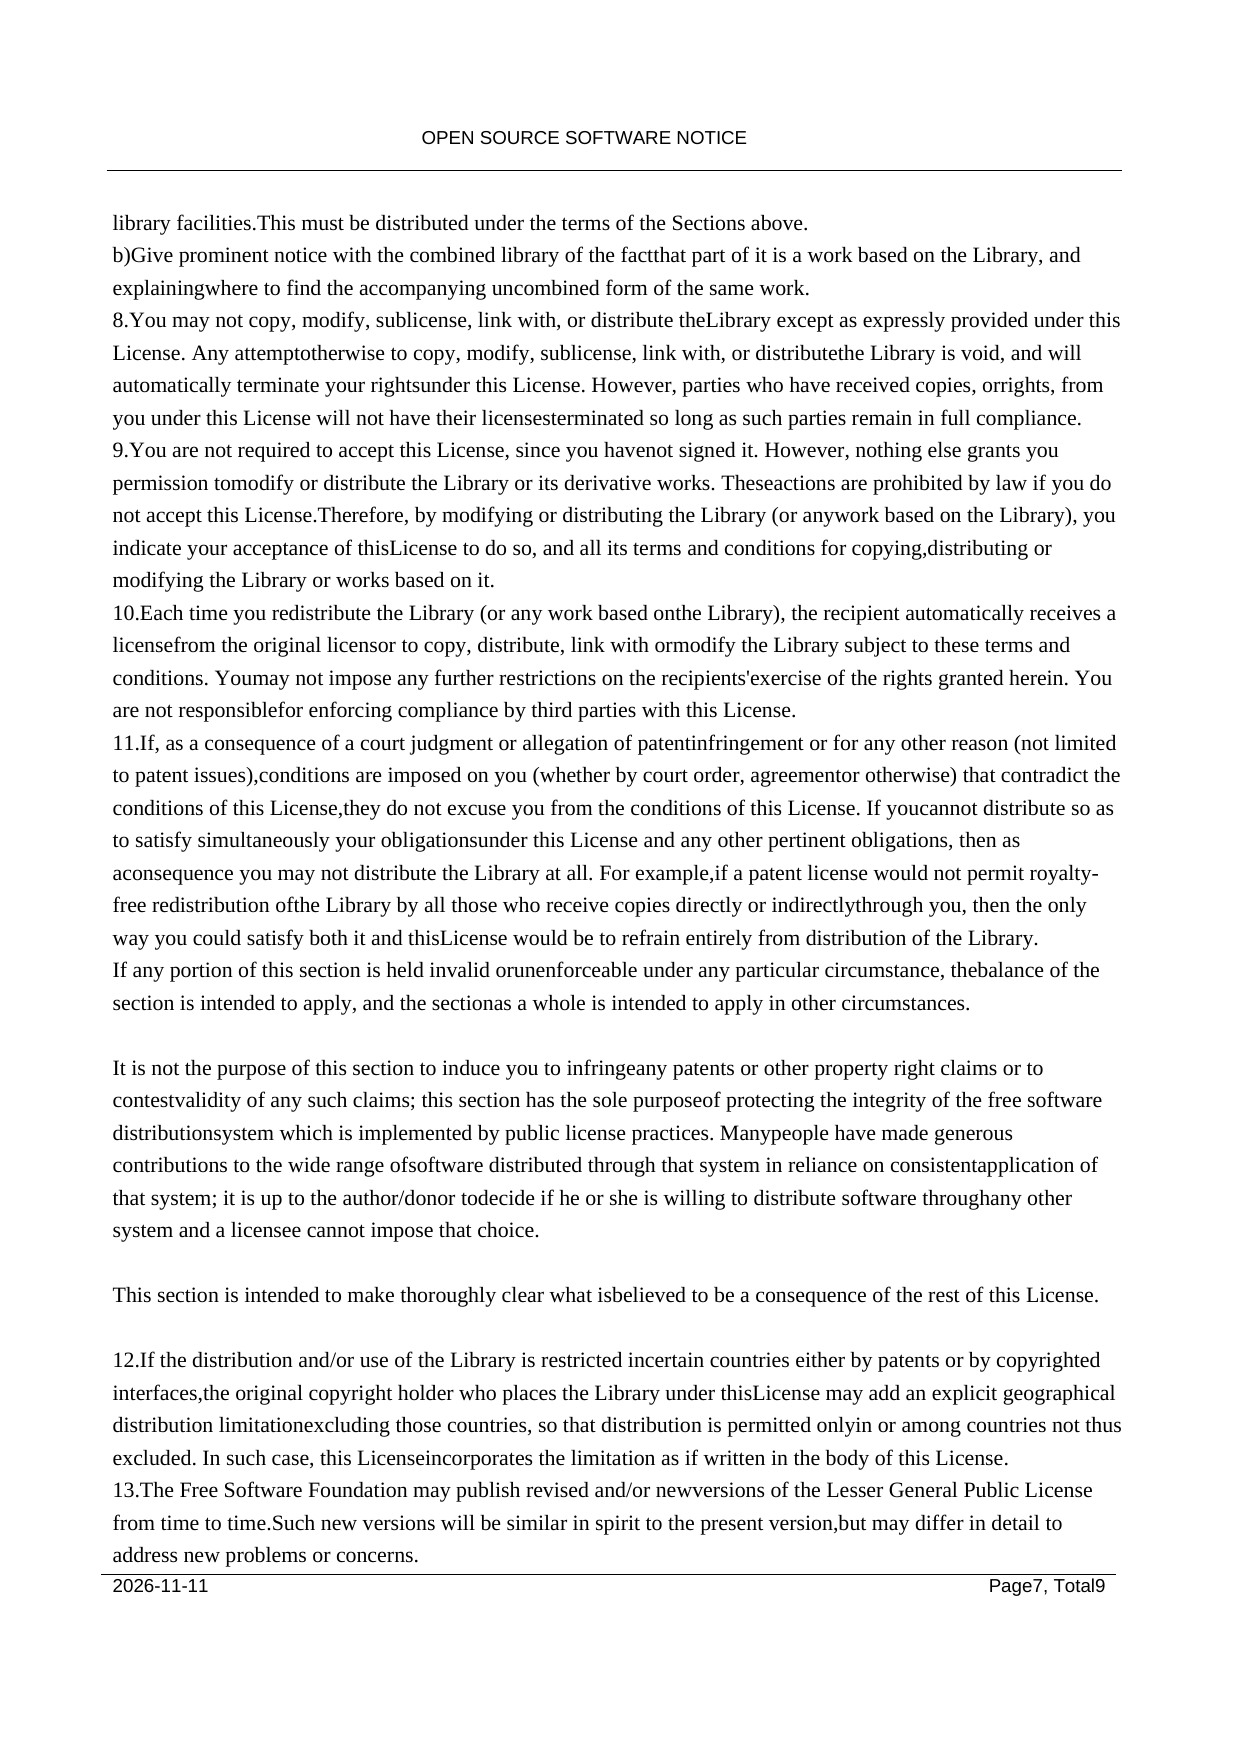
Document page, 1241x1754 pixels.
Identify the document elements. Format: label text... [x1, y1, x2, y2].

text 10.Each time you redistribute the Library (or any work based onthe Library), the recipient automatically receives a licensefrom the original licensor to copy, distribute, link with ormodify the Library subject to these terms and conditions. Youmay not impose any further restrictions on the recipients'exercise of the rights granted herein. You are not responsiblefor enforcing compliance by third parties with this License. [112, 596, 1128, 726]
text 9.You are not required to accept this License, since you havenot signed it. However, nothing else grants you permission tomodify or distribute the Library or its derivative works. Theseactions are prohibited by law if you do not accept this License.Therefore, by modifying or distributing the Library (or anywork based on the Library), you indicate your acceptance of thisLicense to do so, and all its terms and conditions for copying,distributing or modifying the Library or works based on it. [112, 434, 1128, 596]
text b)Give prominent notice with the combined library of the factthat part of it is a work based on the Library, and explainingwhere to find the accompanying uncombined form of the same work. [112, 239, 1128, 304]
text 13.The Free Software Foundation may publish revised and/or newversions of the Lesser General Public License from time to time.Such new versions will be similar in spirit to the present version,but may differ in detail to address new problems or concerns. [112, 1474, 1128, 1571]
text This section is intended to make thoroughly clear what isbelieved to be a consequence of the rest of this License. [112, 1279, 1128, 1311]
text 12.If the distribution and/or use of the Library is restricted incertain countries either by patents or by copyrighted interfaces,the original copyright holder who places the Library under thisLicense may add an explicit geographical distribution limitationexcluding those countries, so that distribution is permitted onlyin or among countries not thus excluded. In such case, this Licenseincorporates the limitation as if written in the body of this License. [112, 1344, 1128, 1474]
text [112, 206, 1128, 239]
text It is not the purpose of this section to induce you to infringeany patents or other property right claims or to contestvalidity of any such claims; this section has the sole purposeof protecting the integrity of the free software distributionsystem which is implemented by public license practices. Manypeople have made generous contributions to the wide range ofsoftware distributed through that system in reliance on consistentapplication of that system; it is up to the author/donor todecide if he or she is willing to distribute software throughany other system and a licensee cannot impose that choice. [112, 1051, 1128, 1246]
text If any portion of this section is held invalid orunenforceable under any particular circumstance, thebalance of the section is intended to apply, and the sectionas a whole is intended to apply in other circumstances. [112, 954, 1128, 1019]
text 8.You may not copy, modify, sublicense, link with, or distribute theLibrary except as expressly provided under this License. Any attemptotherwise to copy, modify, sublicense, link with, or distributethe Library is void, and will automatically terminate your rightsunder this License. However, parties who have received copies, orrights, from you under this License will not have their licensesterminated so long as such parties remain in full compliance. [112, 304, 1128, 434]
text 11.If, as a consequence of a court judgment or allegation of patentinfringement or for any other reason (not limited to patent issues),conditions are imposed on you (whether by court order, agreementor otherwise) that contradict the conditions of this License,they do not excuse you from the conditions of this License. If youcannot distribute so as to satisfy simultaneously your obligationsunder this License and any other pertinent obligations, then as aconsequence you may not distribute the Library at all. For example,if a patent license would not permit royalty-free redistribution ofthe Library by all those who receive copies directly or indirectlythrough you, then the only way you could satisfy both it and thisLicense would be to refrain entirely from distribution of the Library. [112, 726, 1128, 954]
